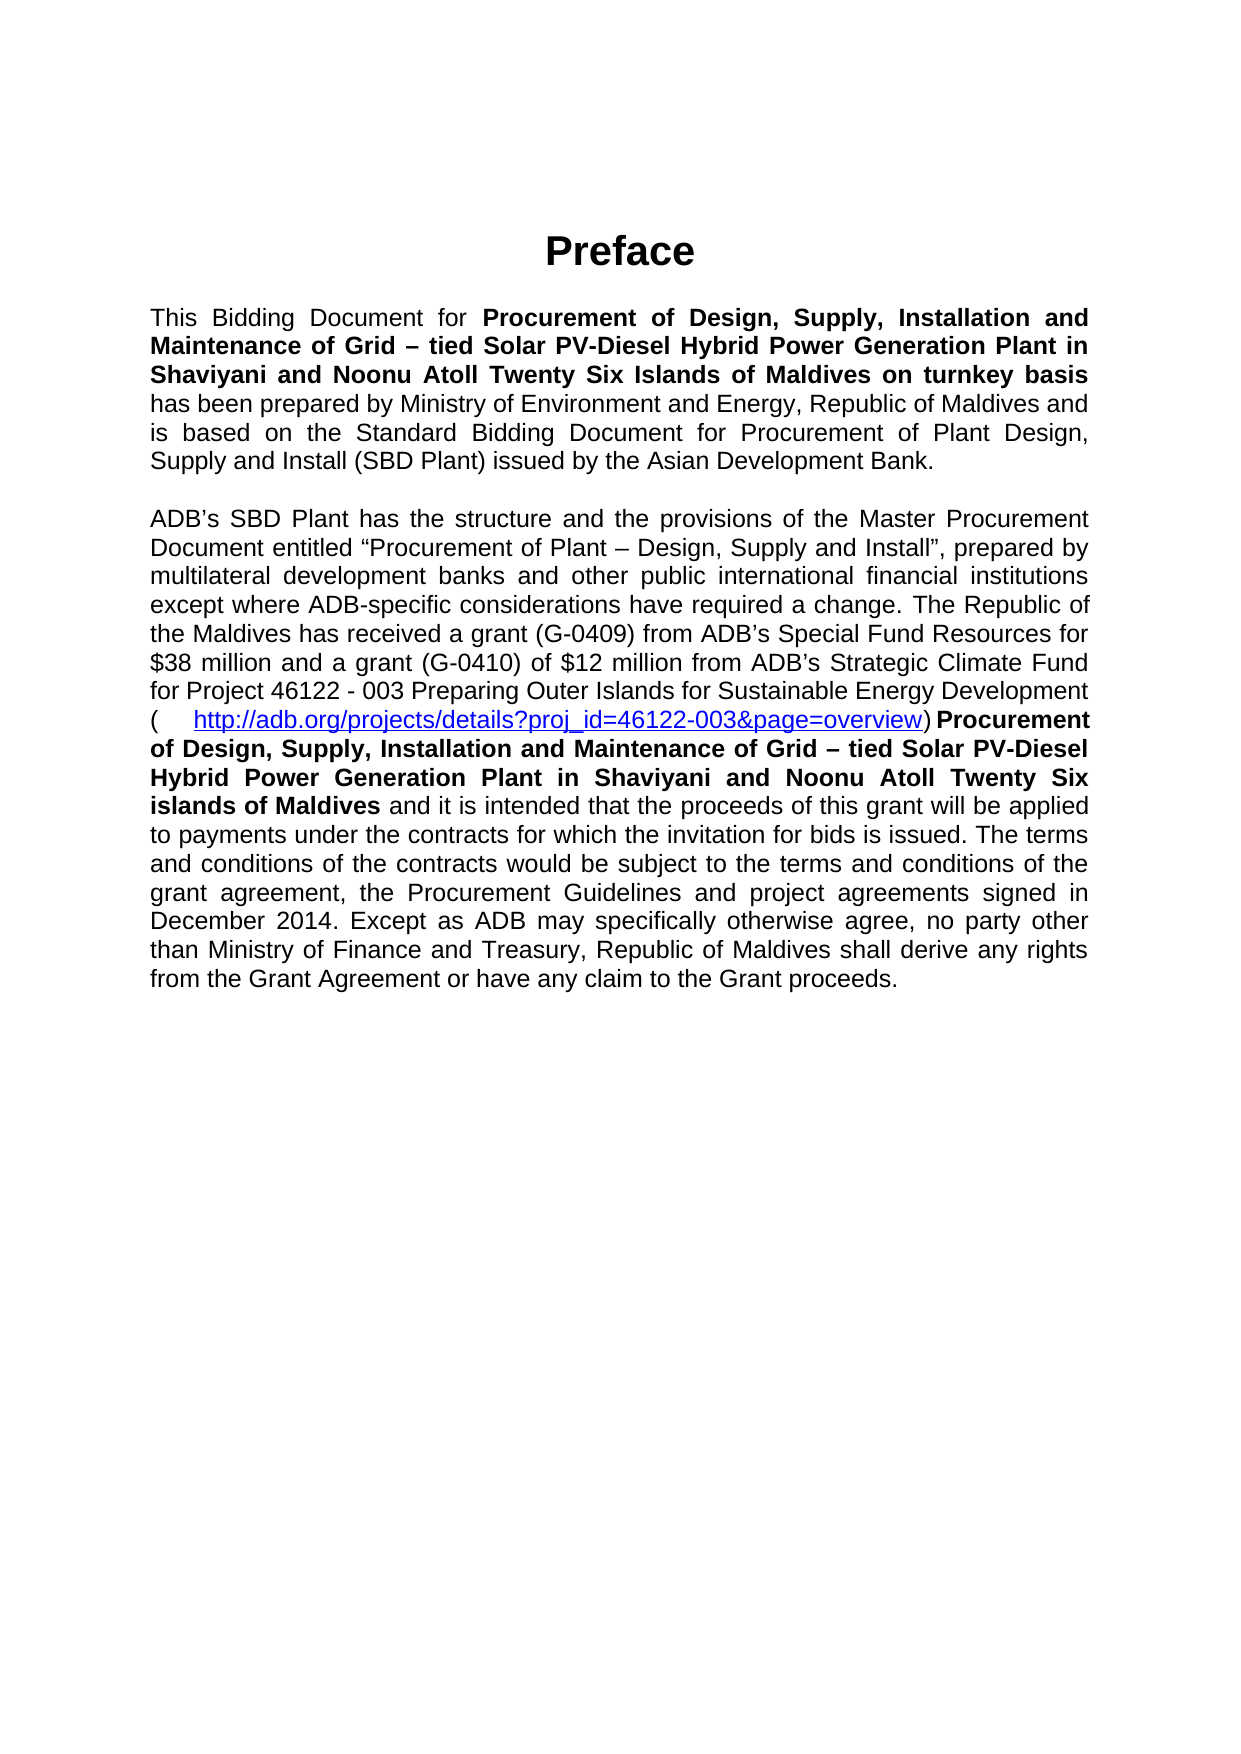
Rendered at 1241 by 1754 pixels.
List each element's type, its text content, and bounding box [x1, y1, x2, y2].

text ADB’s SBD Plant has the structure and the provisions of the Master Procurement Document entitled “Procurement of Plant – Design, Supply and Install”, prepared by multilateral development banks and other public international financial institutions except where ADB-specific considerations have required a change. The Republic of the Maldives has received a grant (G-0409) from ADB’s Special Fund Resources for $38 million and a grant (G-0410) of $12 million from ADB’s Strategic Climate Fund for Project 46122 - 003 Preparing Outer Islands for Sustainable Energy Development ( http://adb.org/projects/details?proj_id=46122-003&page=overview) Procurement of Design, Supply, Installation and Maintenance of Grid – tied Solar PV-Diesel Hybrid Power Generation Plant in Shaviyani and Noonu Atoll Twenty Six islands of Maldives and it is intended that the proceeds of this grant will be applied to payments under the contracts for which the invitation for bids is issued. The terms and conditions of the contracts would be subject to the terms and conditions of the grant agreement, the Procurement Guidelines and project agreements signed in December 2014. Except as ADB may specifically otherwise agree, no party other than Ministry of Finance and Treasury, Republic of Maldives shall derive any rights from the Grant Agreement or have any claim to the Grant proceeds. [150, 504, 1090, 993]
text This Bidding Document for Procurement of Design, Supply, Installation and Maintenance of Grid – tied Solar PV-Diesel Hybrid Power Generation Plant in Shaviyani and Noonu Atoll Twenty Six Islands of Maldives on turnkey basis has been prepared by Ministry of Environment and Energy, Republic of Maldives and is based on the Standard Bidding Document for Procurement of Plant Design, Supply and Install (SBD Plant) issued by the Asian Development Bank. [150, 303, 1090, 475]
text Preface [150, 226, 1090, 274]
